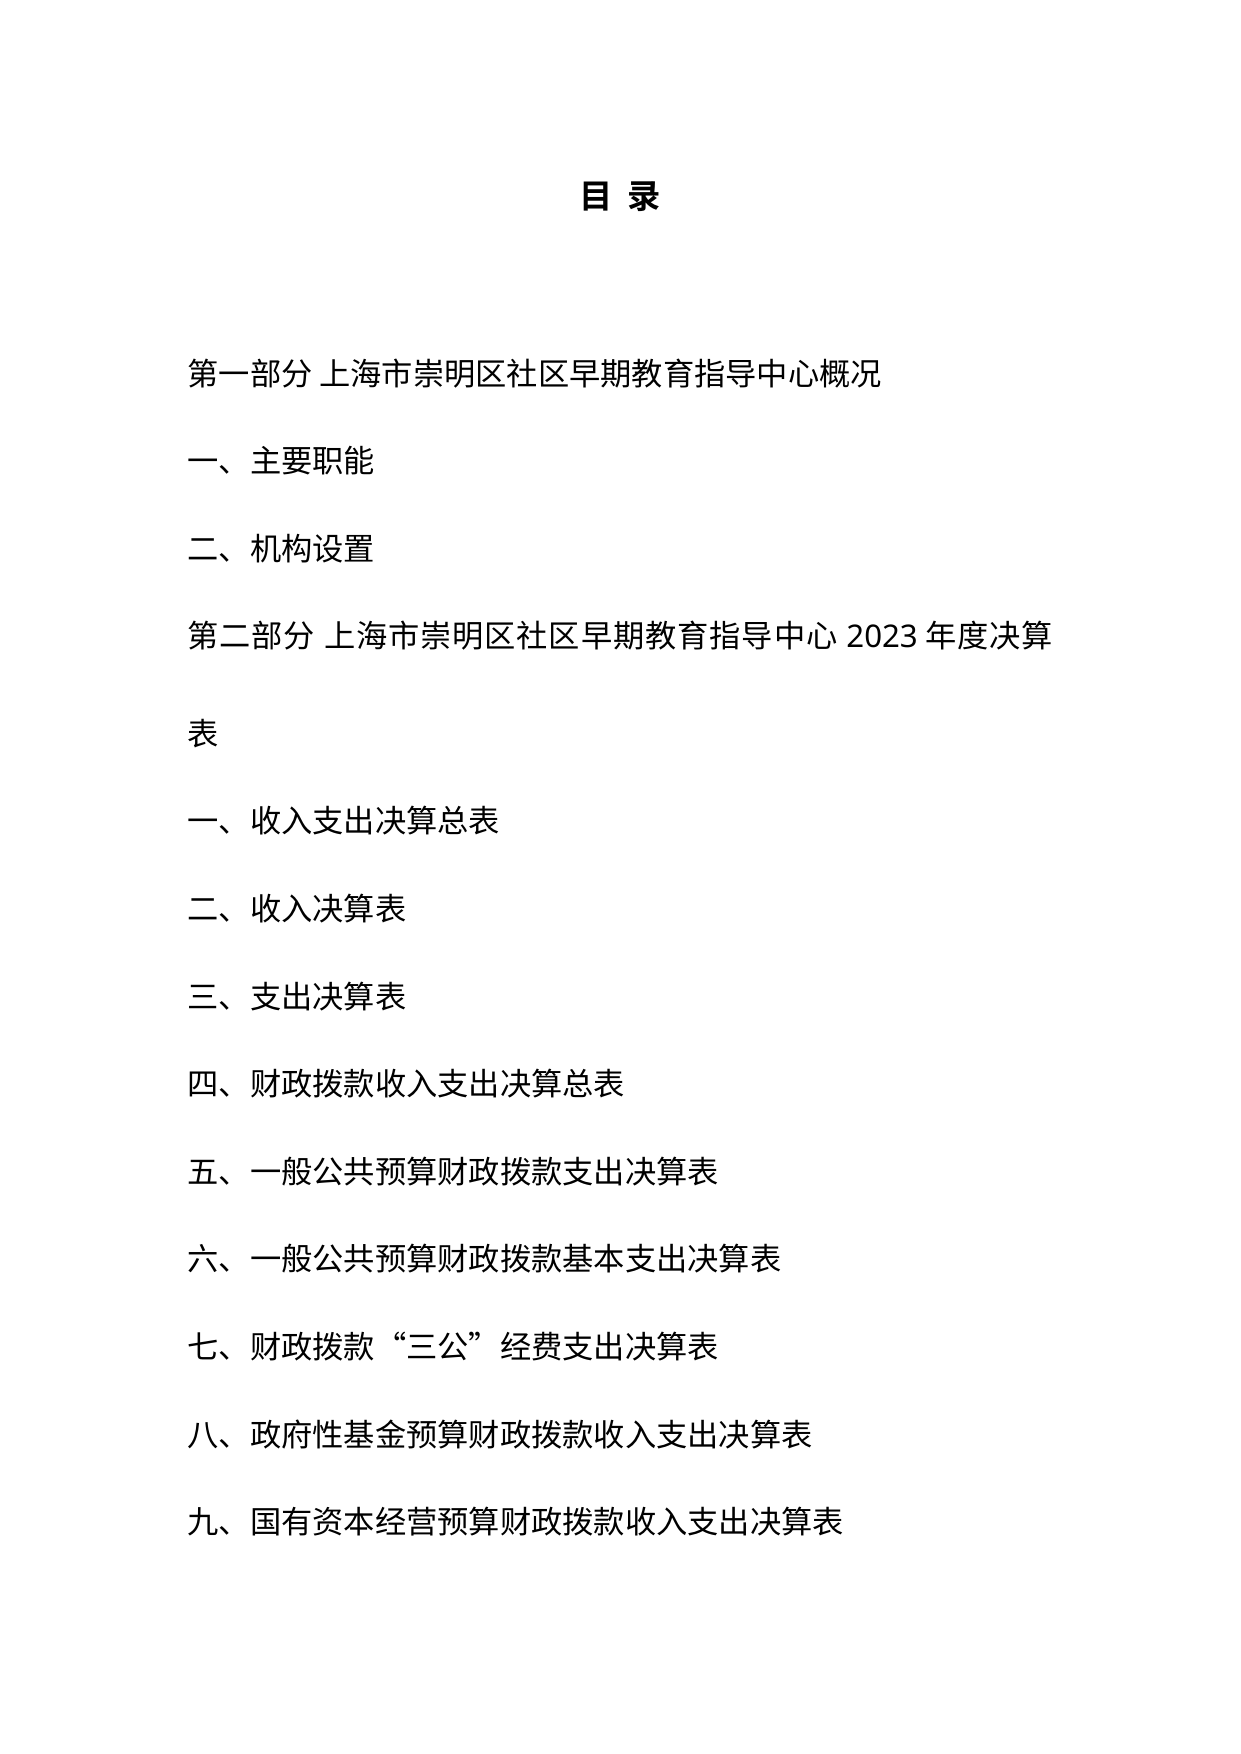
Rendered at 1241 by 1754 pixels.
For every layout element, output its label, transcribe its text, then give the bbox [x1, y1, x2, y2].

text 七、财政拨款“三公”经费支出决算表 [187, 1312, 1053, 1377]
text 六、一般公共预算财政拨款基本支出决算表 [187, 1225, 1053, 1290]
text 一、收入支出决算总表 [187, 787, 1053, 852]
text 二、收入决算表 [187, 874, 1053, 939]
text 五、一般公共预算财政拨款支出决算表 [187, 1137, 1053, 1202]
text 目 录 [187, 162, 1053, 227]
text 三、支出决算表 [187, 962, 1053, 1027]
text 四、财政拨款收入支出决算总表 [187, 1049, 1053, 1114]
text 第二部分 上海市崇明区社区早期教育指导中心2023年度决算表 [187, 602, 1053, 764]
text 二、机构设置 [187, 514, 1053, 579]
text 一、主要职能 [187, 426, 1053, 491]
text 九、国有资本经营预算财政拨款收入支出决算表 [187, 1487, 1053, 1552]
text 八、政府性基金预算财政拨款收入支出决算表 [187, 1400, 1053, 1465]
text 第一部分 上海市崇明区社区早期教育指导中心概况 [187, 339, 1053, 404]
